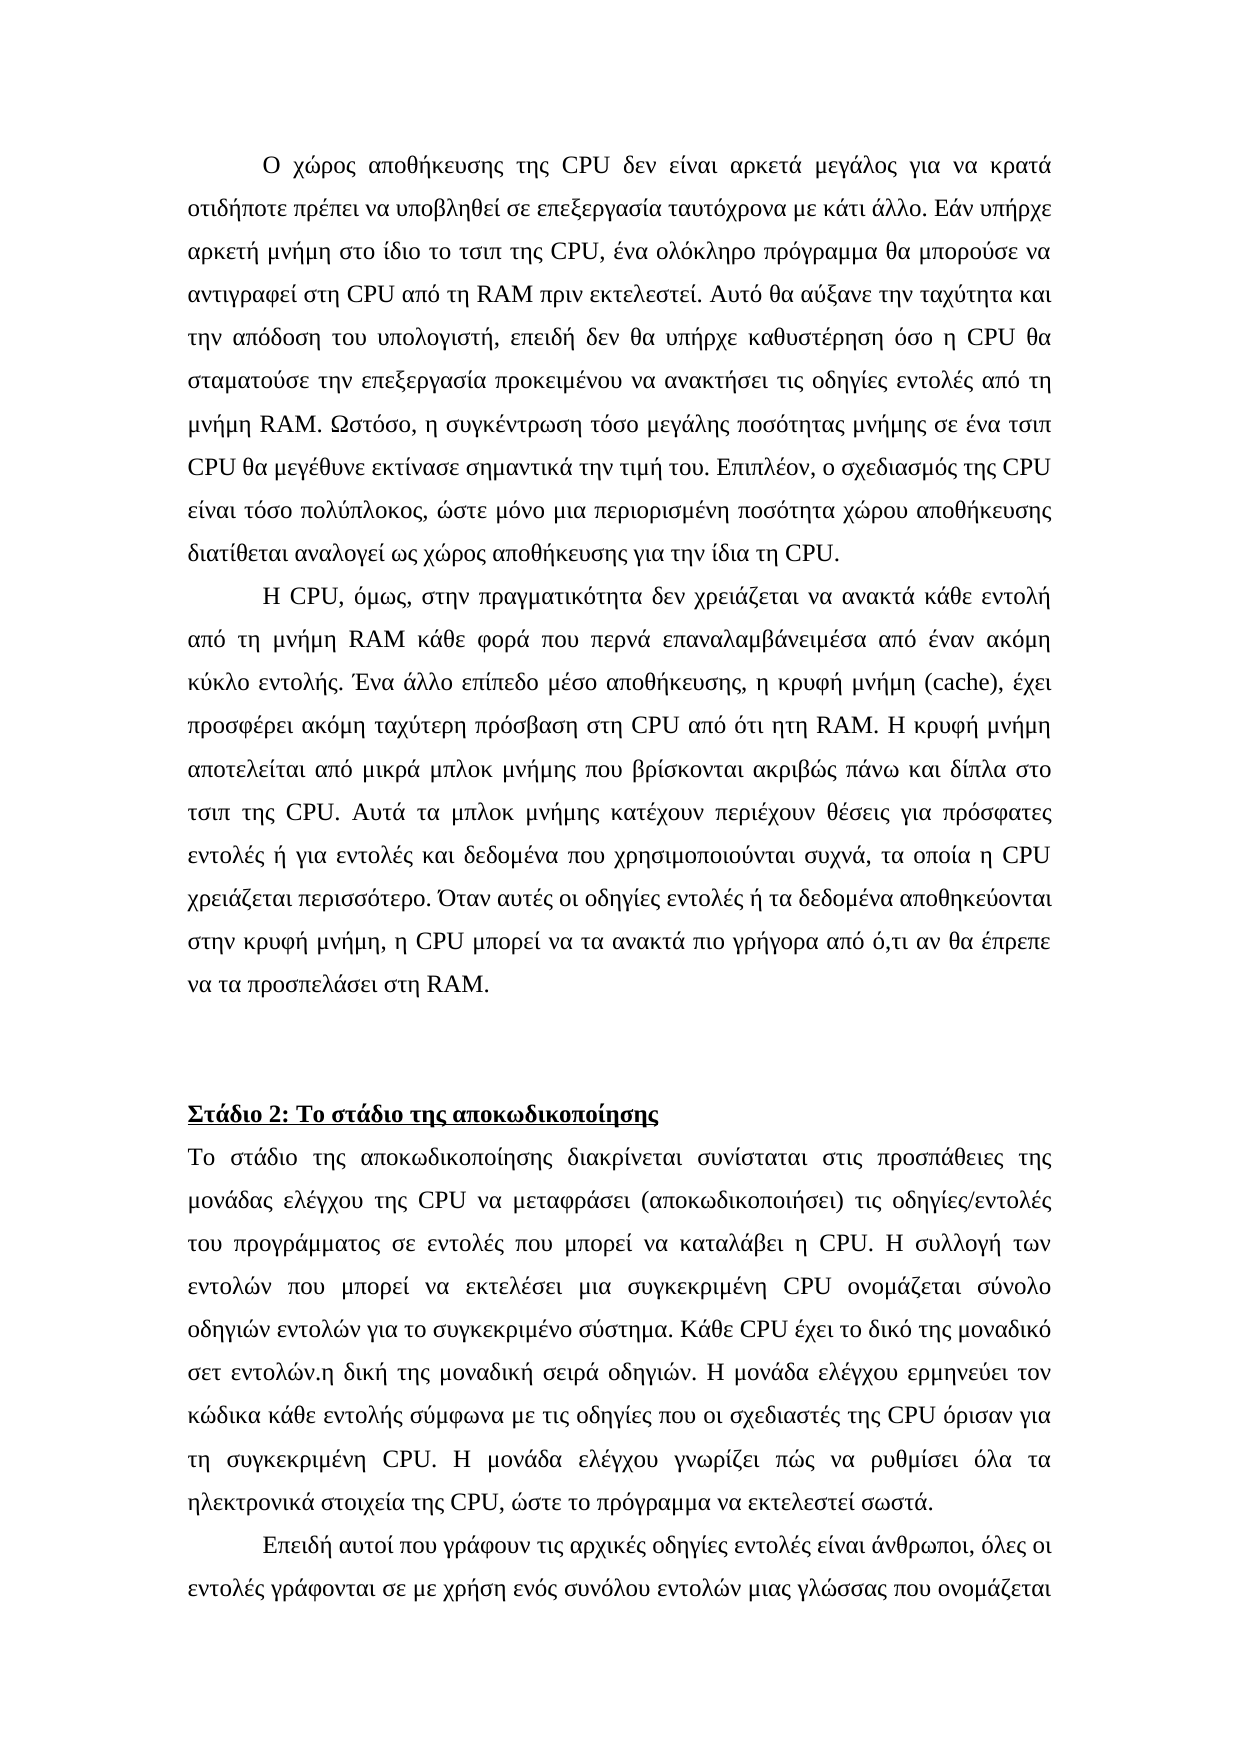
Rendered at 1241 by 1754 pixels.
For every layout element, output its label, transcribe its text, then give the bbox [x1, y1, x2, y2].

text Η CPU, όμως, στην πραγματικότητα δεν χρειάζεται να ανακτά κάθε εντολή από τη μνήμη RAM κάθε φορά που περνά επαναλαμβάνειμέσα από έναν ακόμη κύκλο εντολής. Ένα άλλο επίπεδο μέσο αποθήκευσης, η κρυφή μνήμη (cache), έχει προσφέρει ακόμη ταχύτερη πρόσβαση στη CPU από ότι ητη RAM. Η κρυφή μνήμη αποτελείται από μικρά μπλοκ μνήμης που βρίσκονται ακριβώς πάνω και δίπλα στο τσιπ της CPU. Αυτά τα μπλοκ μνήμης κατέχουν περιέχουν θέσεις για πρόσφατες εντολές ή για εντολές και δεδομένα που χρησιμοποιούνται συχνά, τα οποία η CPU χρειάζεται περισσότερο. Όταν αυτές οι οδηγίες εντολές ή τα δεδομένα αποθηκεύονται στην κρυφή μνήμη, η CPU μπορεί να τα ανακτά πιο γρήγορα από ό,τι αν θα έπρεπε να τα προσπελάσει στη RAM. [187, 581, 1053, 998]
text Το στάδιο της αποκωδικοποίησης διακρίνεται συνίσταται στις προσπάθειες της μονάδας ελέγχου της CPU να μεταφράσει (αποκωδικοποιήσει) τις οδηγίες/εντολές του προγράμματος σε εντολές που μπορεί να καταλάβει η CPU. Η συλλογή των εντολών που μπορεί να εκτελέσει μια συγκεκριμένη CPU ονομάζεται σύνολο οδηγιών εντολών για το συγκεκριμένο σύστημα. Κάθε CPU έχει το δικό της μοναδικό σετ εντολών.η δική της μοναδική σειρά οδηγιών. Η μονάδα ελέγχου ερμηνεύει τον κώδικα κάθε εντολής σύμφωνα με τις οδηγίες που οι σχεδιαστές της CPU όρισαν για τη συγκεκριμένη CPU. H μονάδα ελέγχου γνωρίζει πώς να ρυθμίσει όλα τα ηλεκτρονικά στοιχεία της CPU, ώστε το πρόγραμμα να εκτελεστεί σωστά. [187, 1142, 1053, 1516]
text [187, 1530, 1053, 1602]
text Ο χώρος αποθήκευσης της CPU δεν είναι αρκετά μεγάλος για να κρατά οτιδήποτε πρέπει να υποβληθεί σε επεξεργασία ταυτόχρονα με κάτι άλλο. Εάν υπήρχε αρκετή μνήμη στο ίδιο το τσιπ της CPU, ένα ολόκληρο πρόγραμμα θα μπορούσε να αντιγραφεί στη CPU από τη RAM πριν εκτελεστεί. Αυτό θα αύξανε την ταχύτητα και την απόδοση του υπολογιστή, επειδή δεν θα υπήρχε καθυστέρηση όσο η CPU θα σταματούσε την επεξεργασία προκειμένου να ανακτήσει τις οδηγίες εντολές από τη μνήμη RAM. Ωστόσο, η συγκέντρωση τόσο μεγάλης ποσότητας μνήμης σε ένα τσιπ CPU θα μεγέθυνε εκτίνασε σημαντικά την τιμή του. Επιπλέον, ο σχεδιασμός της CPU είναι τόσο πολύπλοκος, ώστε μόνο μια περιορισμένη ποσότητα χώρου αποθήκευσης διατίθεται αναλογεί ως χώρος αποθήκευσης για την ίδια τη CPU. [187, 150, 1053, 567]
text Στάδιο 2: Το στάδιο της αποκωδικοποίησης [187, 1099, 1053, 1127]
